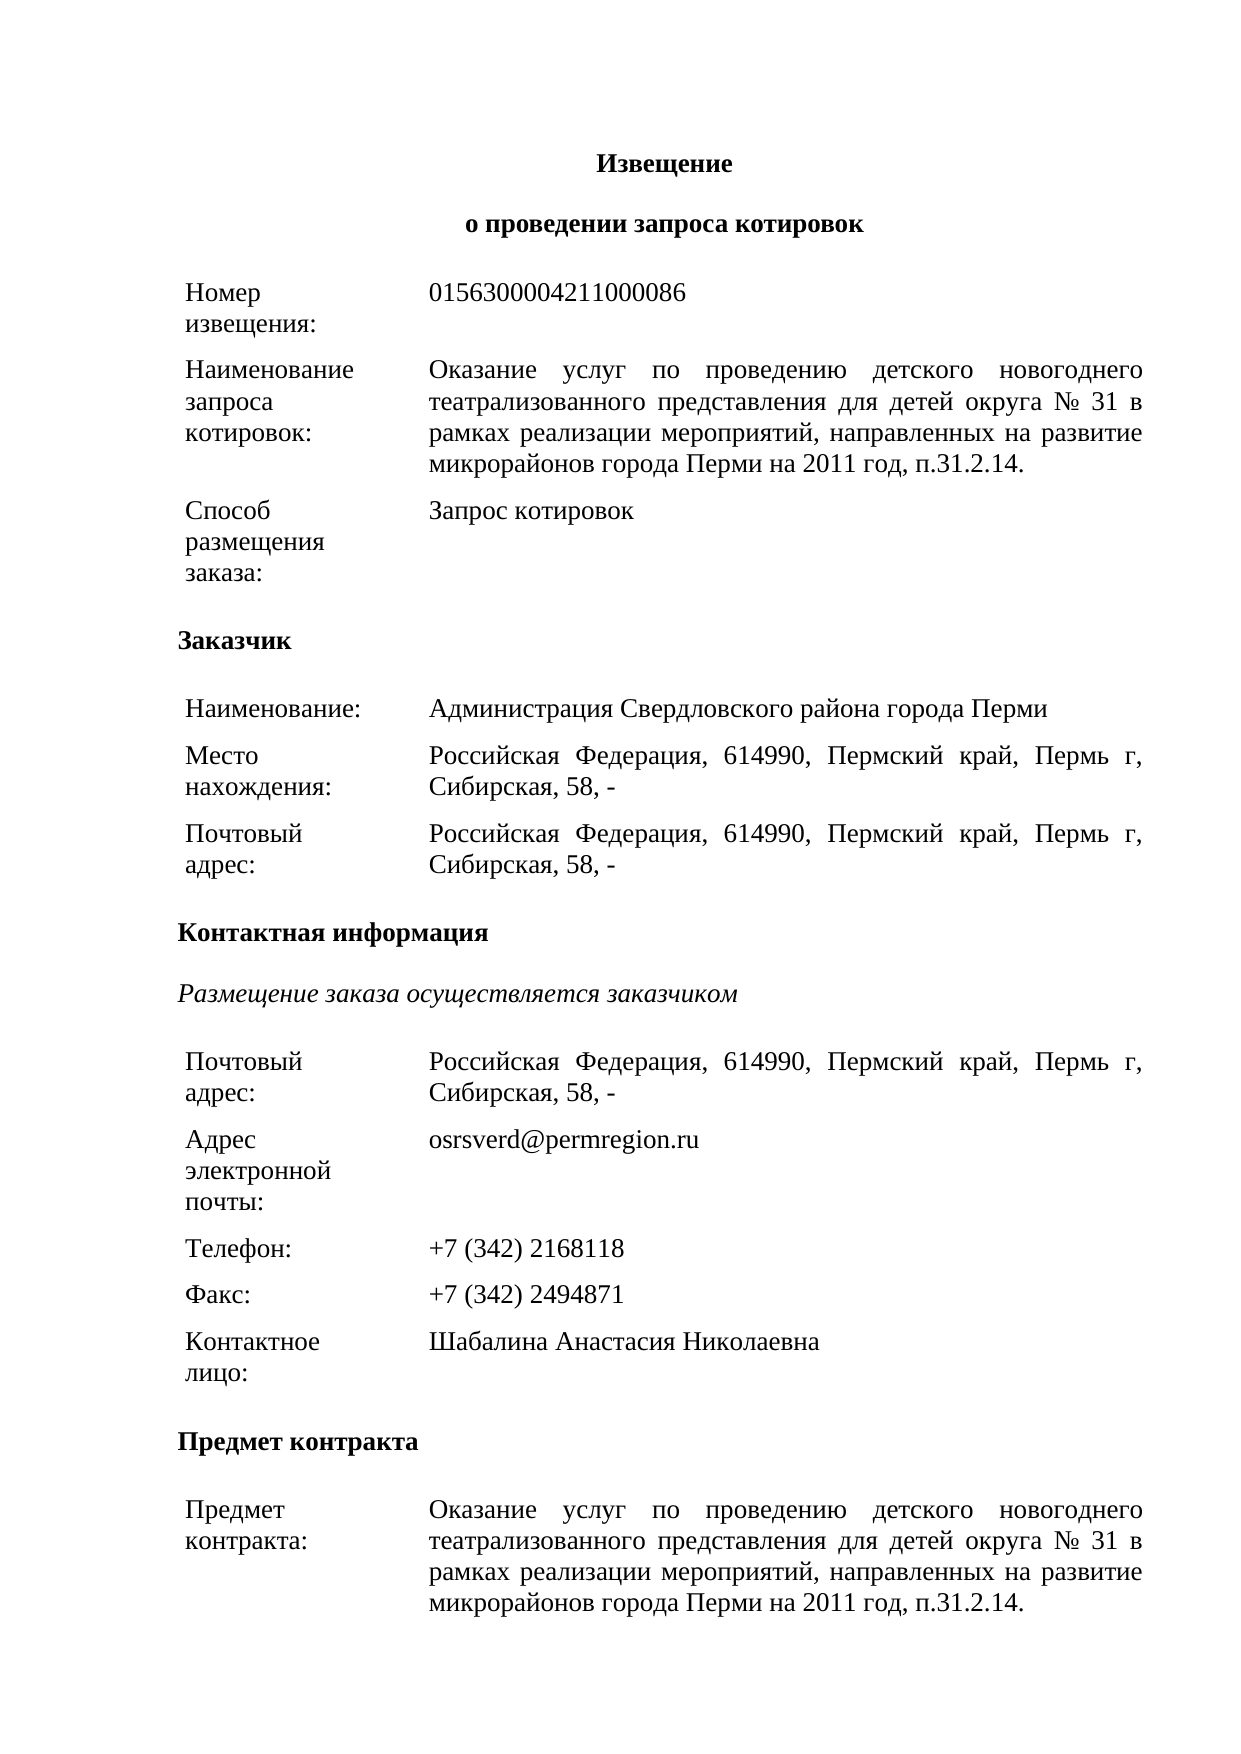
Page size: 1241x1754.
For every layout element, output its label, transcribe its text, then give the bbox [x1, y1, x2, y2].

table_header 0156300004211000086 [421, 268, 1152, 346]
text Извещение [177, 147, 1152, 178]
table_header Предмет контракта: [177, 1485, 421, 1625]
text Контактная информация [177, 916, 1152, 947]
table_cell Факс: [177, 1271, 421, 1317]
table_cell Российская Федерация, 614990, Пермский край, Пермь г, Сибирская, 58, - [421, 731, 1152, 809]
text Заказчик [177, 624, 1152, 655]
table_cell +7 (342) 2168118 [421, 1224, 1152, 1271]
table_header Наименование: [177, 685, 421, 731]
table_header Администрация Свердловского района города Перми [421, 685, 1152, 731]
text о проведении запроса котировок [177, 208, 1152, 239]
table_cell Телефон: [177, 1224, 421, 1271]
table_cell Почтовый адрес: [177, 809, 421, 887]
table_cell +7 (342) 2494871 [421, 1271, 1152, 1317]
table_cell osrsverd@permregion.ru [421, 1115, 1152, 1224]
table_cell Запрос котировок [421, 486, 1152, 595]
table_cell Адрес электронной почты: [177, 1115, 421, 1224]
table_cell Шабалина Анастасия Николаевна [421, 1318, 1152, 1395]
table_header Номер извещения: [177, 268, 421, 346]
table_cell Способ размещения заказа: [177, 486, 421, 595]
table_cell Контактное лицо: [177, 1318, 421, 1395]
table_header Почтовый адрес: [177, 1037, 421, 1115]
table_cell Оказание услуг по проведению детского новогоднего театрализованного представления для детей округа № 31 в рамках реализации мероприятий, направленных на развитие микрорайонов города Перми на 2011 год, п.31.2.14. [421, 346, 1152, 486]
table_header Российская Федерация, 614990, Пермский край, Пермь г, Сибирская, 58, - [421, 1037, 1152, 1115]
table_cell Место нахождения: [177, 731, 421, 809]
table_header Оказание услуг по проведению детского новогоднего театрализованного представления для детей округа № 31 в рамках реализации мероприятий, направленных на развитие микрорайонов города Перми на 2011 год, п.31.2.14. [421, 1485, 1152, 1625]
text Размещение заказа осуществляется заказчиком [177, 977, 1152, 1008]
table_cell Российская Федерация, 614990, Пермский край, Пермь г, Сибирская, 58, - [421, 809, 1152, 887]
text Предмет контракта [177, 1424, 1152, 1456]
table_cell Наименование запроса котировок: [177, 346, 421, 486]
